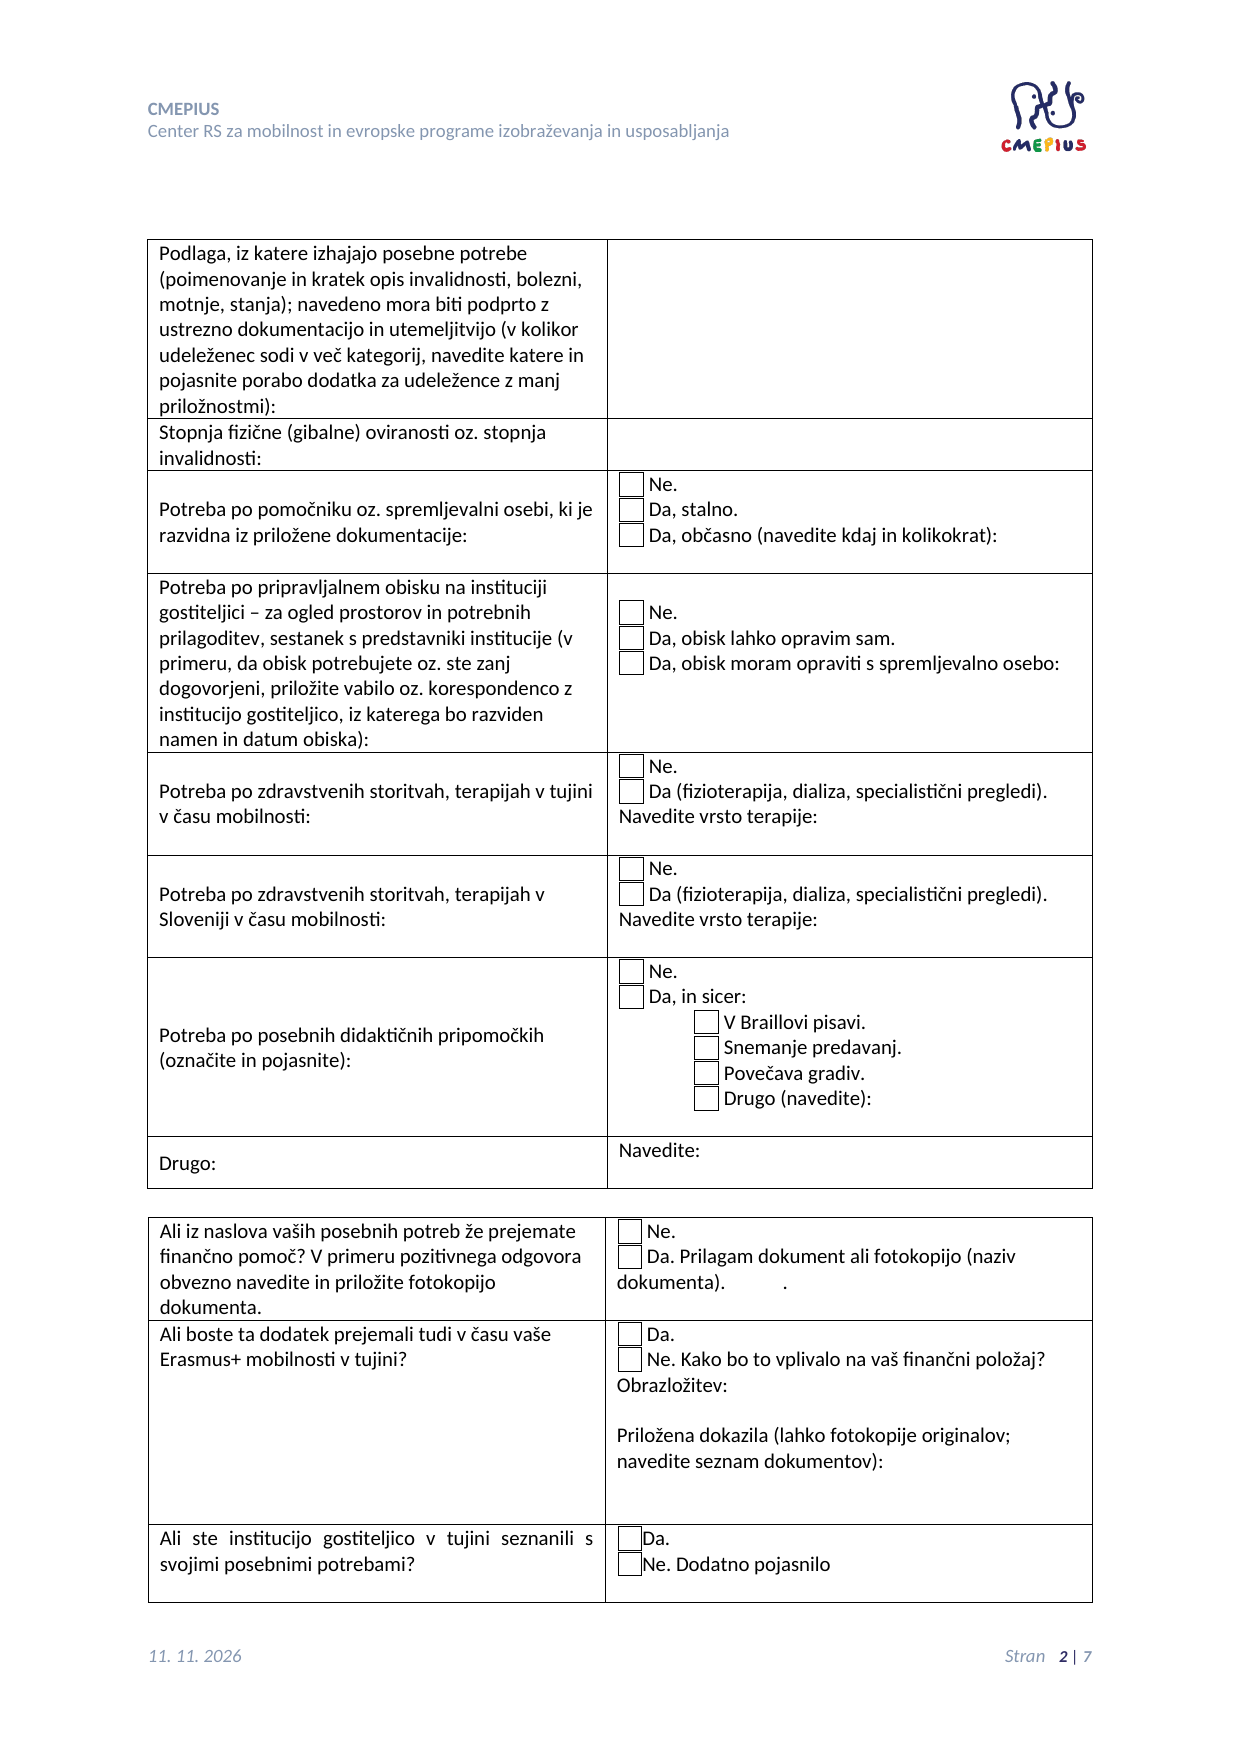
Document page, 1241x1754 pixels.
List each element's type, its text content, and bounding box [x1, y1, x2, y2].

table_cell Ne. Da, in sicer: V Braillovi pisavi. Snemanje predavanj. Povečava gradiv. Drugo (navedite): [608, 958, 1092, 1136]
table_cell Ne. Da (fizioterapija, dializa, specialistični pregledi). Navedite vrsto terapije: [608, 753, 1092, 854]
table_cell Ali boste ta dodatek prejemali tudi v času vaše Erasmus+ mobilnosti v tujini? [149, 1321, 605, 1524]
table_cell Da. Ne. Kako bo to vplivalo na vaš finančni položaj? Obrazložitev: Priložena dokazila (lahko fotokopije originalov; navedite seznam dokumentov): [606, 1321, 1092, 1524]
table_cell Ne. Da, stalno. Da, občasno (navedite kdaj in kolikokrat): [608, 471, 1092, 573]
table_cell Ali ste institucijo gostiteljico v tujini seznanili s svojimi posebnimi potrebami? [149, 1525, 605, 1602]
table_cell Potreba po pripravljalnem obisku na instituciji gostiteljici – za ogled prostorov in potrebnih prilagoditev, sestanek s predstavniki institucije (v primeru, da obisk potrebujete oz. ste zanj dogovorjeni, priložite vabilo oz. korespondenco z institucijo gostiteljico, iz katerega bo razviden namen in datum obiska): [148, 574, 607, 752]
table_cell Navedite: [608, 1137, 1092, 1188]
table_cell Da. Ne. Dodatno pojasnilo [606, 1525, 1092, 1602]
table_cell Potreba po zdravstvenih storitvah, terapijah v Sloveniji v času mobilnosti: [148, 856, 607, 957]
table_cell Stopnja fizične (gibalne) oviranosti oz. stopnja invalidnosti: [148, 419, 607, 470]
table_header Podlaga, iz katere izhajajo posebne potrebe (poimenovanje in kratek opis invalidnosti, bolezni, motnje, stanja); navedeno mora biti podprto z ustrezno dokumentacijo in utemeljitvijo (v kolikor udeleženec sodi v več kategorij, navedite katere in pojasnite porabo dodatka za udeležence z manj priložnostmi): [148, 240, 607, 418]
table_header [608, 240, 1092, 418]
table_cell Drugo: [148, 1137, 607, 1188]
table_cell Ne. Da (fizioterapija, dializa, specialistični pregledi). Navedite vrsto terapije: [608, 856, 1092, 957]
table_cell Ne. Da, obisk lahko opravim sam. Da, obisk moram opraviti s spremljevalno osebo: [608, 574, 1092, 752]
table_cell [608, 419, 1092, 470]
table_header Ali iz naslova vaših posebnih potreb že prejemate finančno pomoč? V primeru pozitivnega odgovora obvezno navedite in priložite fotokopijo dokumenta. [149, 1218, 605, 1320]
table_cell Potreba po posebnih didaktičnih pripomočkih (označite in pojasnite): [148, 958, 607, 1136]
table_cell Potreba po pomočniku oz. spremljevalni osebi, ki je razvidna iz priložene dokumentacije: [148, 471, 607, 573]
table_cell Potreba po zdravstvenih storitvah, terapijah v tujini v času mobilnosti: [148, 753, 607, 854]
table_header Ne. Da. Prilagam dokument ali fotokopijo (naziv dokumenta). . [606, 1218, 1092, 1320]
picture [999, 73, 1088, 162]
